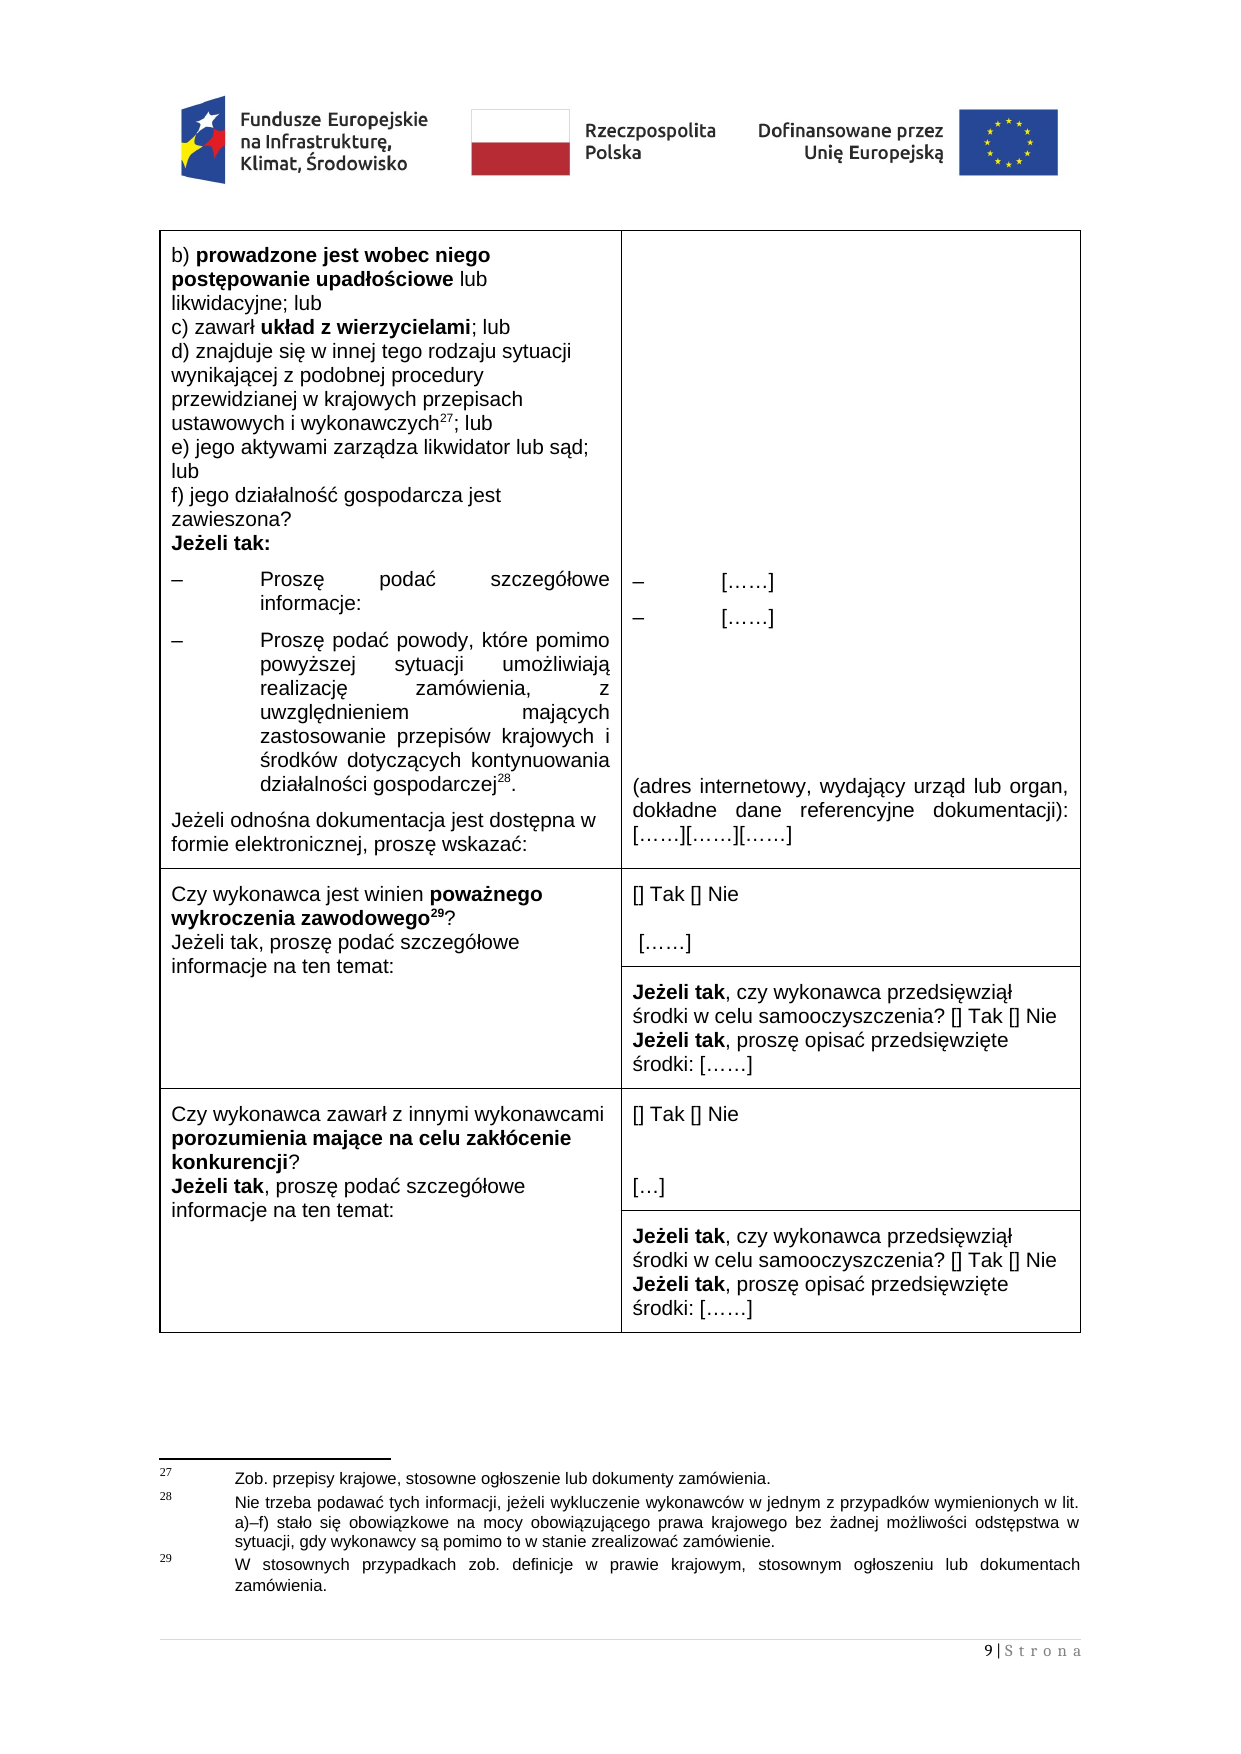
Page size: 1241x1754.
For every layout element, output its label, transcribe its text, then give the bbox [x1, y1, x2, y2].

table_cell Jeżeli tak, czy wykonawca przedsięwziął środki w celu samooczyszczenia? [] Tak [] Nie Jeżeli tak, proszę opisać przedsięwzięte środki: [……] [622, 1211, 1080, 1332]
picture [159, 73, 1081, 206]
table_cell Czy wykonawca jest winien poważnego wykroczenia zawodowego? Jeżeli tak, proszę podać szczegółowe informacje na ten temat: [161, 869, 621, 1088]
table_cell Czy wykonawca zawarł z innymi wykonawcami porozumienia mające na celu zakłócenie konkurencji? Jeżeli tak, proszę podać szczegółowe informacje na ten temat: [161, 1089, 621, 1332]
table_cell [] Tak [] Nie [……] [622, 869, 1080, 966]
table_cell [] Tak [] Nie [……] [……] (adres internetowy, wydający urząd lub organ, dokładne dane referencyjne dokumentacji): [……][……][……] [622, 231, 1080, 868]
table_cell [] Tak [] Nie […] [622, 1089, 1080, 1210]
table_cell Jeżeli tak, czy wykonawca przedsięwziął środki w celu samooczyszczenia? [] Tak [] Nie Jeżeli tak, proszę opisać przedsięwzięte środki: [……] [622, 967, 1080, 1088]
